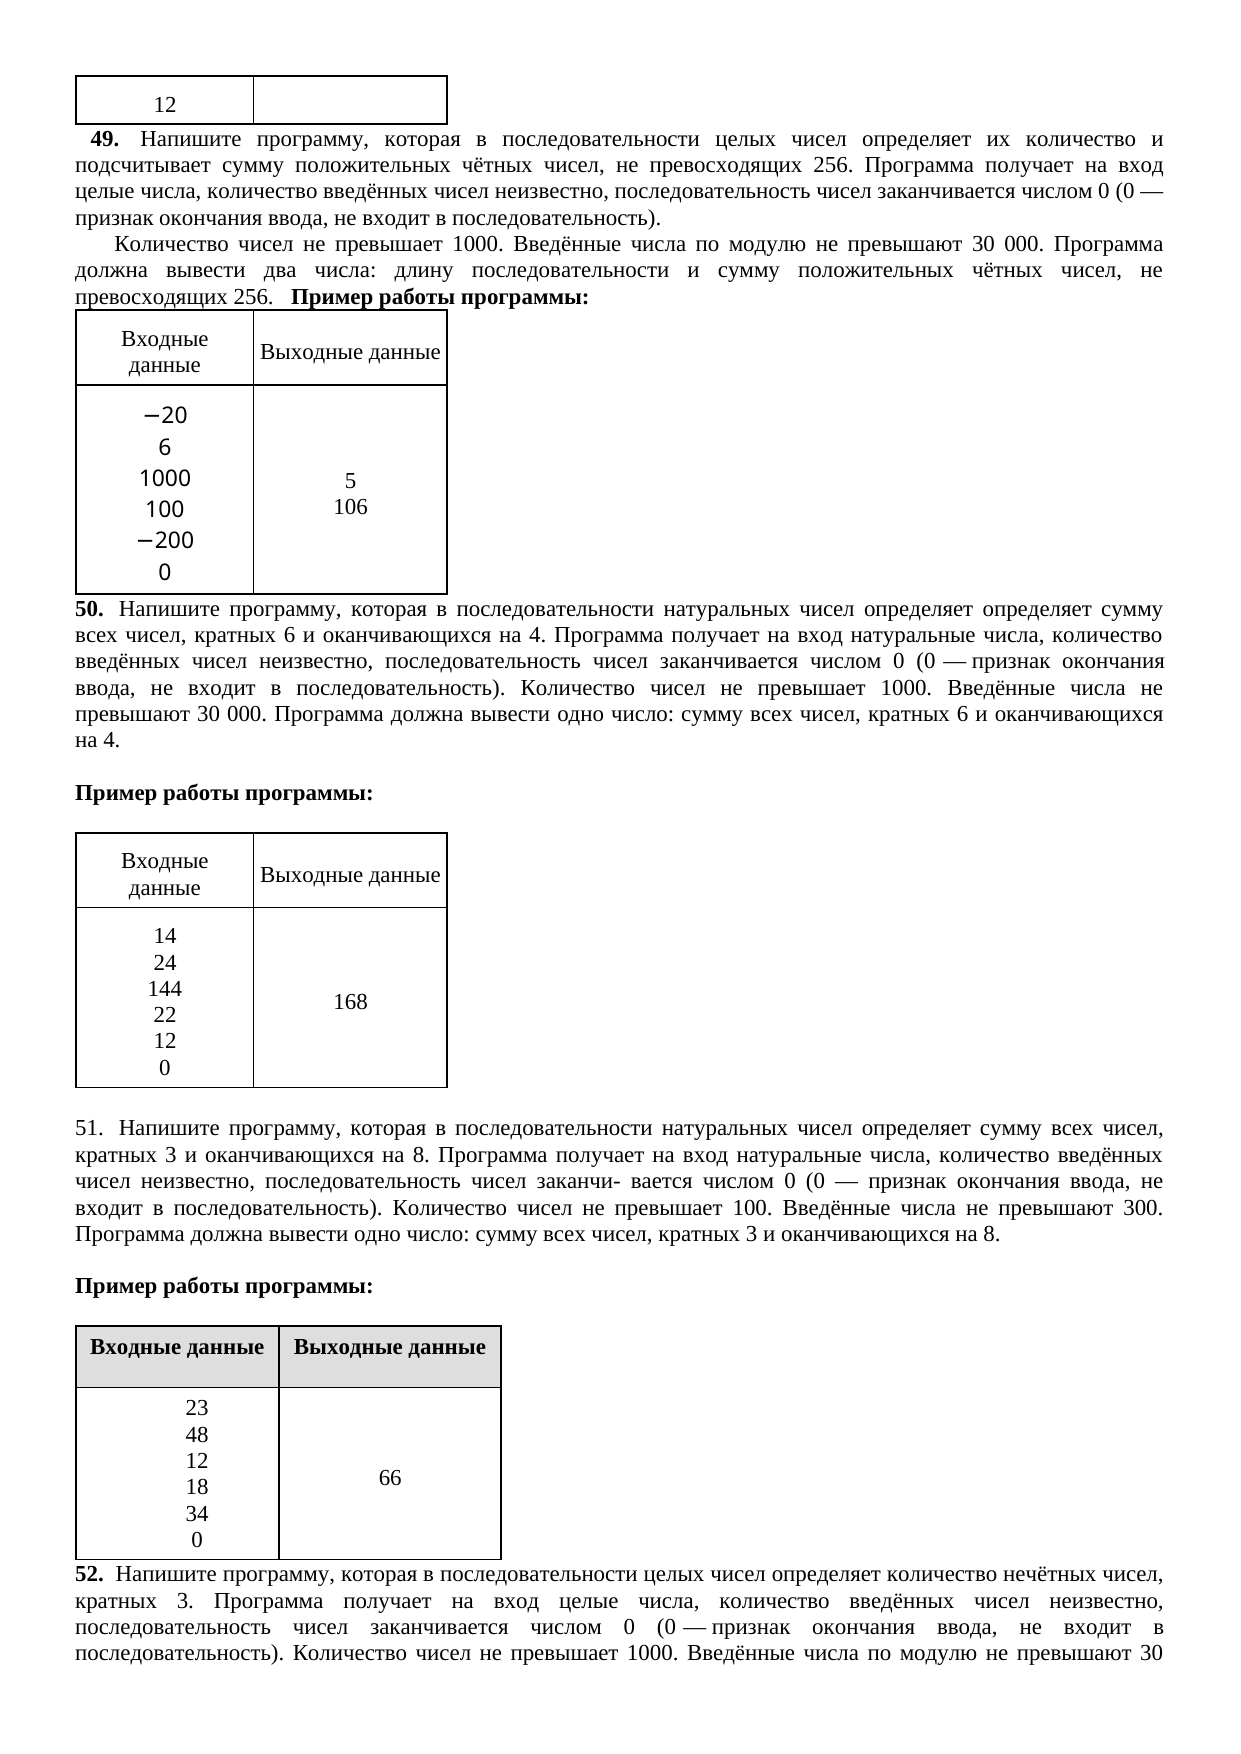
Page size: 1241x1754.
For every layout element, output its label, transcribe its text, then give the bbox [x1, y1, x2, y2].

table_cell −20 6 1000 100 −200 0 [77, 386, 253, 593]
table_header Входные данные [77, 311, 253, 384]
text 50. Напишите программу, которая в последовательности натуральных чисел определяет определяет сумму всех чисел, кратных 6 и оканчивающихся на 4. Программа получает на вход натуральные числа, количество введённых чисел неизвестно, последовательность чисел заканчивается числом 0 (0 — признак окончания ввода, не входит в последовательность). Количество чисел не превышает 1000. Введённые числа не превышают 30 000. Программа должна вывести одно число: сумму всех чисел, кратных 6 и оканчивающихся на 4. [75, 595, 1165, 753]
table_header Входные данные [77, 834, 253, 907]
table_header Выходные данные [254, 834, 446, 907]
table_header Выходные данные [254, 311, 446, 384]
table_cell 14 24 144 22 12 0 [77, 908, 253, 1087]
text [75, 1560, 1165, 1666]
text 49. Напишите программу, которая в последовательности целых чисел определяет их количество и подсчитывает сумму положительных чётных чисел, не превосходящих 256. Программа получает на вход целые числа, количество введённых чисел неизвестно, последовательность чисел заканчивается числом 0 (0 — признак окончания ввода, не входит в последовательность). [75, 125, 1165, 230]
table_cell 25 [254, 77, 446, 123]
text Количество чисел не превышает 1000. Введённые числа по модулю не превышают 30 000. Программа должна вывести два числа: длину последовательности и сумму положительных чётных чисел, не превосходящих 256. Пример работы программы: [75, 230, 1165, 309]
table_cell 5 106 [254, 386, 446, 593]
table_header Выходные данные [280, 1327, 500, 1387]
text 51. Напишите программу, которая в последовательности натуральных чисел определяет сумму всех чисел, кратных 3 и оканчивающихся на 8. Программа получает на вход натуральные числа, количество введённых чисел неизвестно, последовательность чисел заканчи- вается числом 0 (0 — признак окончания ввода, не входит в последовательность). Количество чисел не превышает 100. Введённые числа не превышают 300. Программа должна вывести одно число: сумму всех чисел, кратных 3 и оканчивающихся на 8. [75, 1114, 1165, 1246]
text Пример работы программы: [75, 779, 1165, 806]
table_cell 168 [254, 908, 446, 1087]
text Пример работы программы: [75, 1273, 1165, 1299]
table_header Входные данные [77, 1327, 278, 1387]
table_cell 66 [280, 1388, 500, 1559]
table_cell 23 48 12 18 34 0 [77, 1388, 278, 1559]
table_cell 3 10 25 12 [77, 77, 253, 123]
